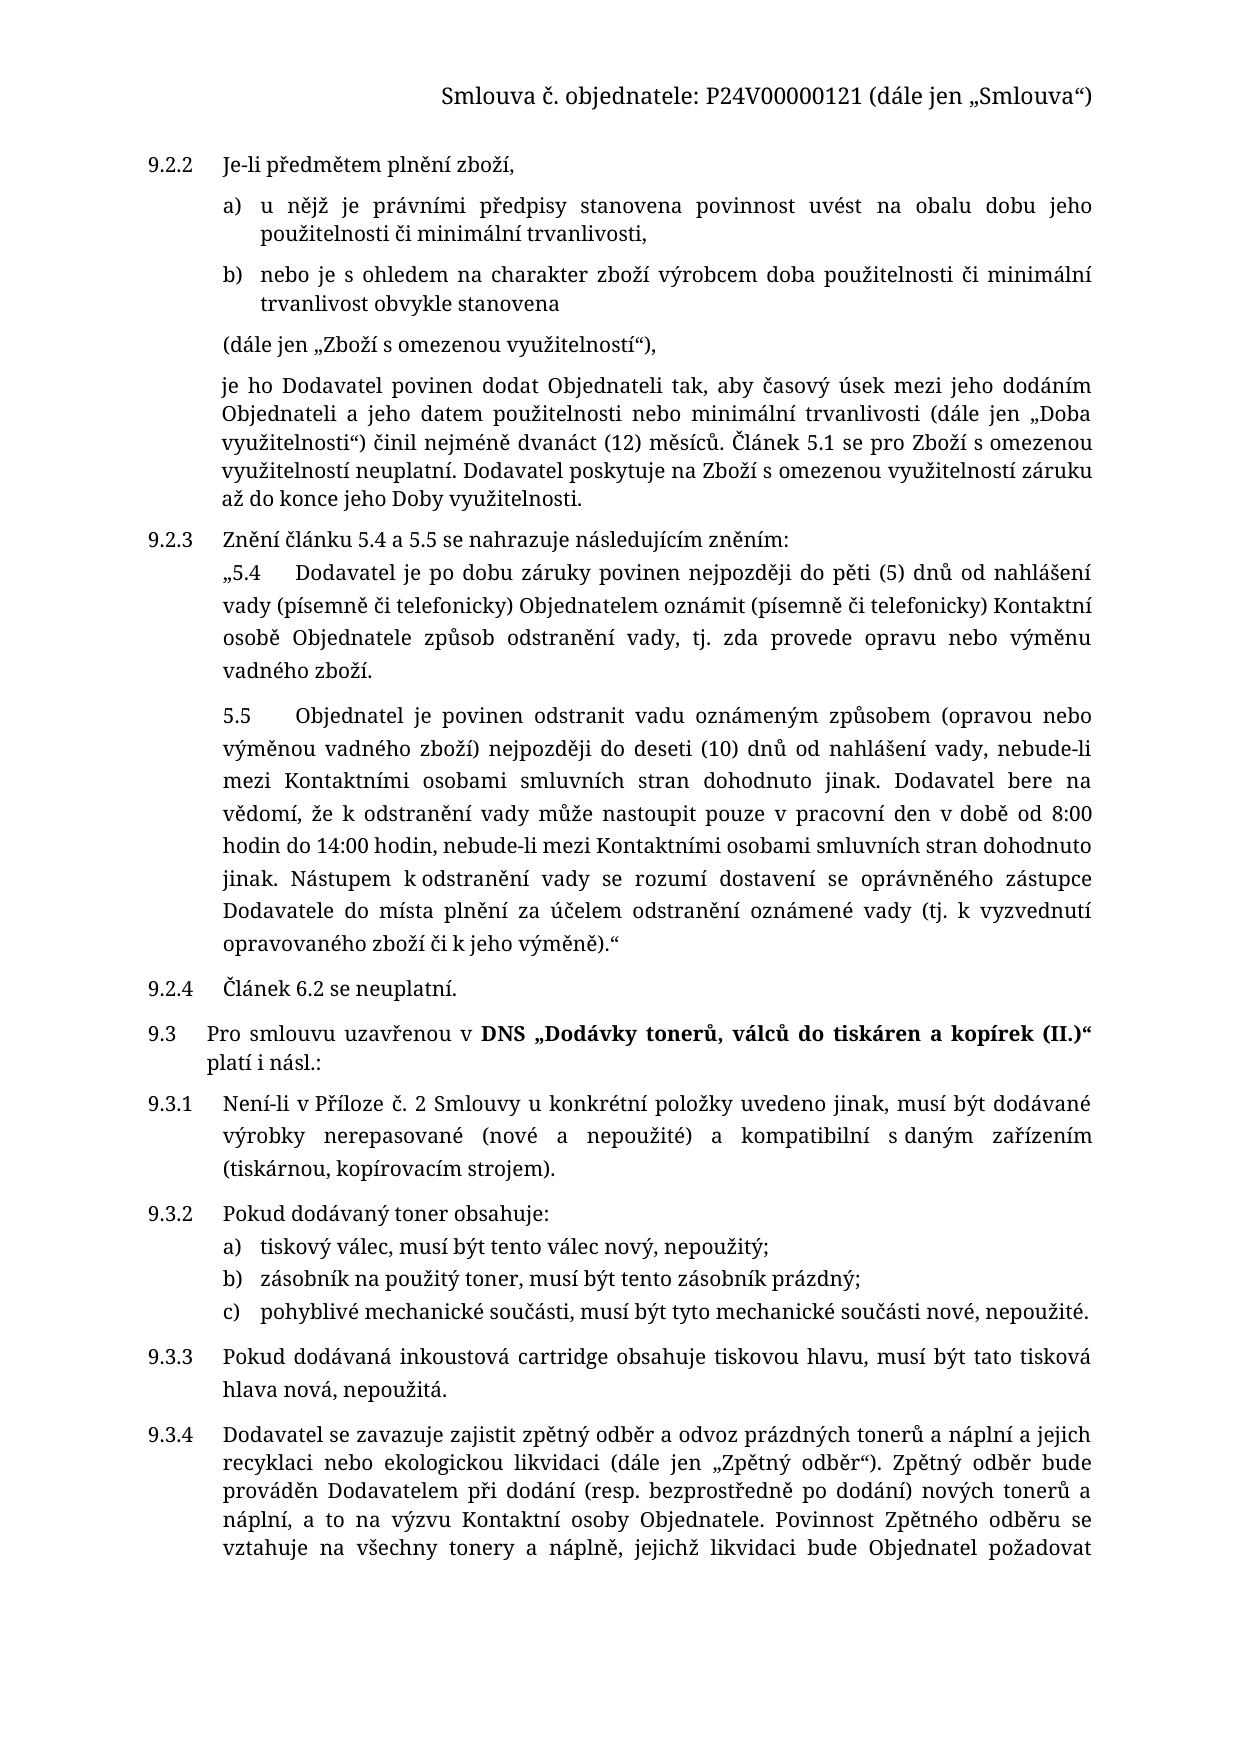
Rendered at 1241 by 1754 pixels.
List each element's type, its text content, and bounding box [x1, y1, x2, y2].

list Není-li v Příloze č. 2 Smlouvy u konkrétní položky uvedeno jinak, musí být dodávané výrobky nerepasované (nové a nepoužité) a kompatibilní s daným zařízením (tiskárnou, kopírovacím strojem). [148, 1089, 1093, 1182]
list Znění článku 5.4 a 5.5 se nahrazuje následujícím zněním: [148, 526, 1093, 554]
text je ho Dodavatel povinen dodat Objednateli tak, aby časový úsek mezi jeho dodáním Objednateli a jeho datem použitelnosti nebo minimální trvanlivosti (dále jen „Doba využitelnosti“) činil nejméně dvanáct (12) měsíců. Článek 5.1 se pro Zboží s omezenou využitelností neuplatní. Dodavatel poskytuje na Zboží s omezenou využitelností záruku až do konce jeho Doby využitelnosti. [221, 371, 1093, 513]
list u nějž je právními předpisy stanovena povinnost uvést na obalu dobu jeho použitelnosti či minimální trvanlivosti, [223, 191, 1093, 248]
list Je-li předmětem plnění zboží, [148, 150, 1093, 179]
list Článek 6.2 se neuplatní. [148, 974, 1093, 1003]
list zásobník na použitý toner, musí být tento zásobník prázdný; [223, 1264, 1093, 1293]
list nebo je s ohledem na charakter zboží výrobcem doba použitelnosti či minimální trvanlivost obvykle stanovena [223, 261, 1093, 317]
list Pokud dodávaný toner obsahuje: [148, 1199, 1093, 1228]
list Pokud dodávaná inkoustová cartridge obsahuje tiskovou hlavu, musí být tato tisková hlava nová, nepoužitá. [148, 1342, 1093, 1403]
text (dále jen „Zboží s omezenou využitelností“), [223, 330, 1093, 358]
list Pro smlouvu uzavřenou v DNS „Dodávky tonerů, válců do tiskáren a kopírek (II.)“ platí i násl.: [148, 1019, 1093, 1076]
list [148, 1420, 1093, 1562]
list „5.4 Dodavatel je po dobu záruky povinen nejpozději do pěti (5) dnů od nahlášení vady (písemně či telefonicky) Objednatelem oznámit (písemně či telefonicky) Kontaktní osobě Objednatele způsob odstranění vady, tj. zda provede opravu nebo výměnu vadného zboží. [223, 558, 1093, 684]
list pohyblivé mechanické součásti, musí být tyto mechanické součásti nové, nepoužité. [223, 1297, 1093, 1325]
list tiskový válec, musí být tento válec nový, nepoužitý; [223, 1232, 1093, 1260]
list 5.5 Objednatel je povinen odstranit vadu oznámeným způsobem (opravou nebo výměnou vadného zboží) nejpozději do deseti (10) dnů od nahlášení vady, nebude-li mezi Kontaktními osobami smluvních stran dohodnuto jinak. Dodavatel bere na vědomí, že k odstranění vady může nastoupit pouze v pracovní den v době od 8:00 hodin do 14:00 hodin, nebude-li mezi Kontaktními osobami smluvních stran dohodnuto jinak. Nástupem k odstranění vady se rozumí dostavení se oprávněného zástupce Dodavatele do místa plnění za účelem odstranění oznámené vady (tj. k vyzvednutí opravovaného zboží či k jeho výměně).“ [223, 701, 1093, 958]
